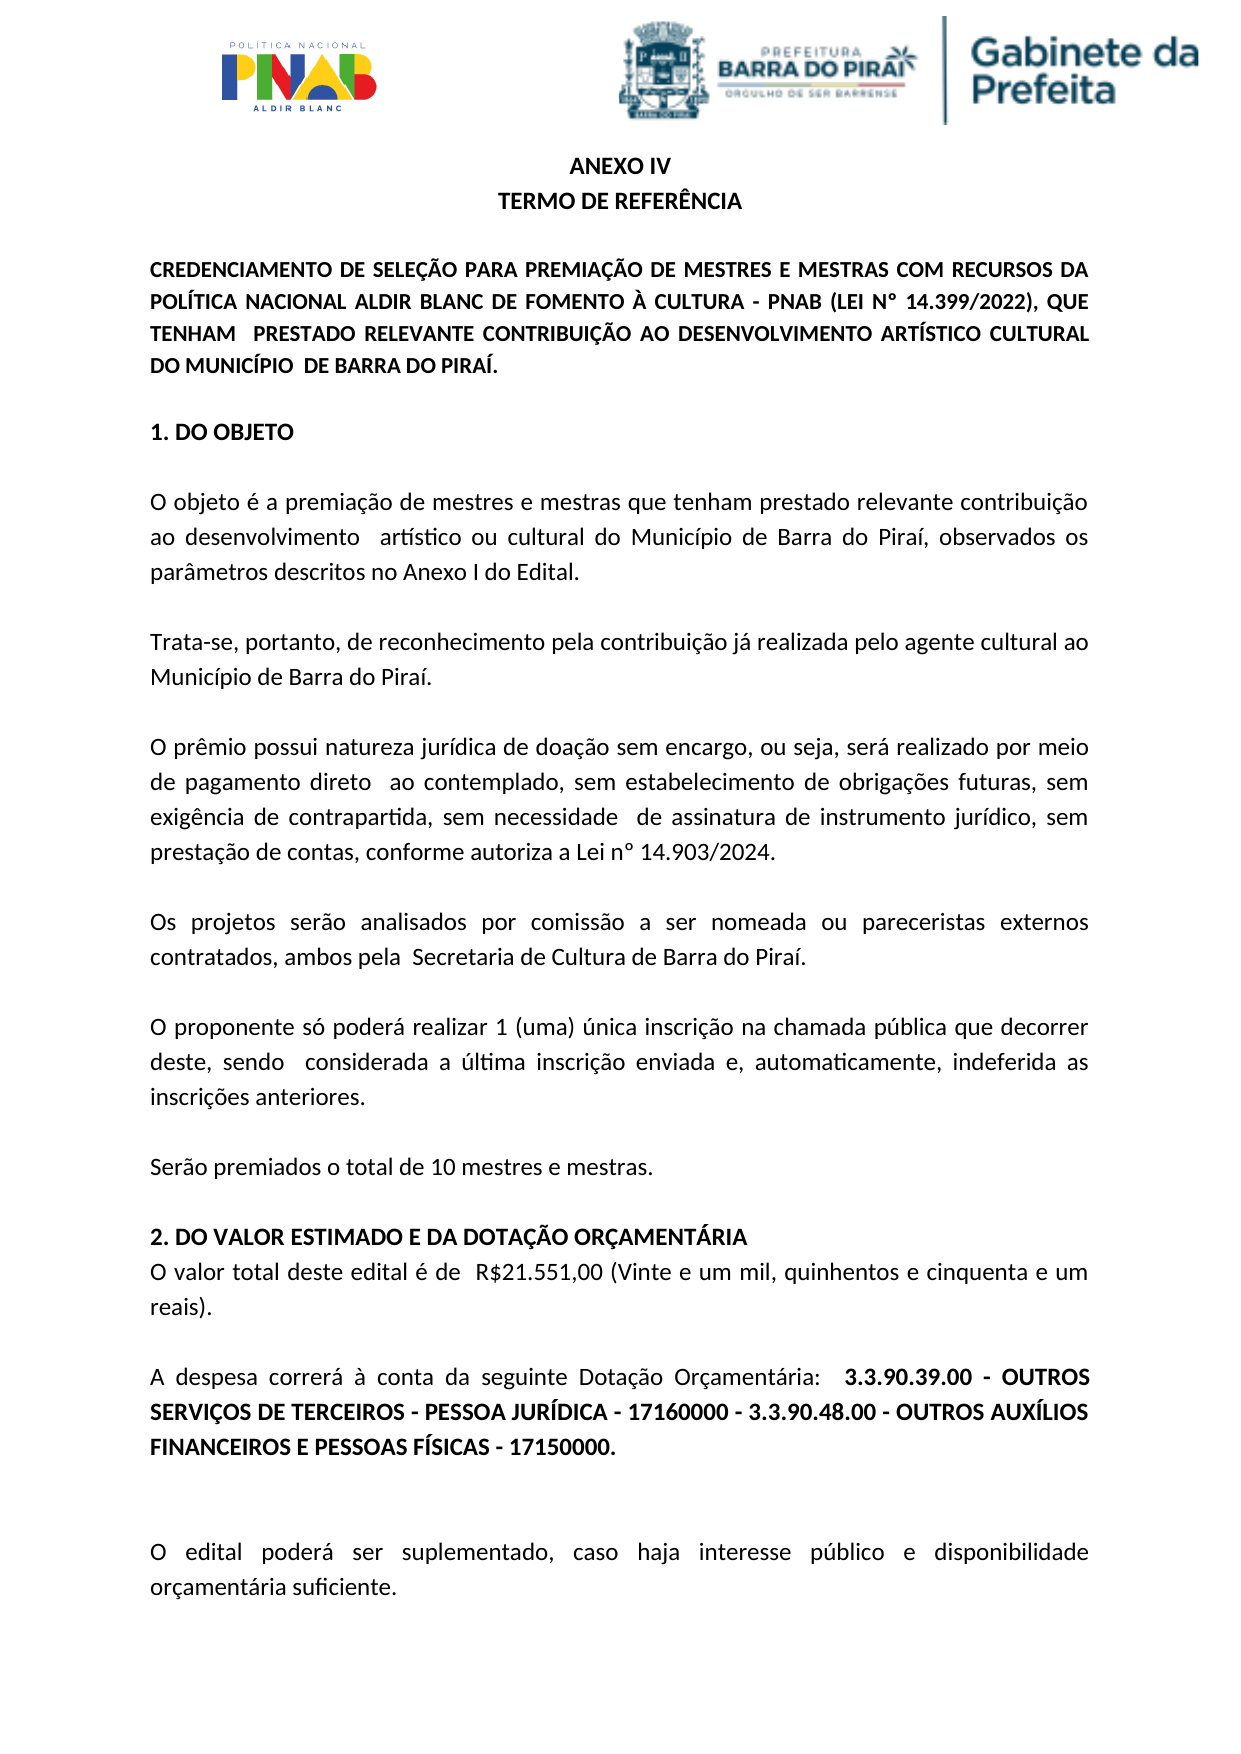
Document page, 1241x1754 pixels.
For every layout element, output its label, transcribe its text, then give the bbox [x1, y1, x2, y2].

text O valor total deste edital é de R$21.551,00 (Vinte e um mil, quinhentos e cinquenta e um reais). [150, 1256, 1090, 1321]
text O prêmio possui natureza jurídica de doação sem encargo, ou seja, será realizado por meio de pagamento direto ao contemplado, sem estabelecimento de obrigações futuras, sem exigência de contrapartida, sem necessidade de assinatura de instrumento jurídico, sem prestação de contas, conforme autoriza a Lei nº 14.903/2024. [150, 731, 1090, 866]
text 1. DO OBJETO [150, 416, 1090, 446]
text O edital poderá ser suplementado, caso haja interesse público e disponibilidade orçamentária suficiente. [150, 1536, 1090, 1601]
picture [618, 16, 1199, 125]
text 2. DO VALOR ESTIMADO E DA DOTAÇÃO ORÇAMENTÁRIA [150, 1221, 1090, 1251]
text O objeto é a premiação de mestres e mestras que tenham prestado relevante contribuição ao desenvolvimento artístico ou cultural do Município de Barra do Piraí, observados os parâmetros descritos no Anexo I do Edital. [150, 486, 1090, 586]
text CREDENCIAMENTO DE SELEÇÃO PARA PREMIAÇÃO DE MESTRES E MESTRAS COM RECURSOS DA POLÍTICA NACIONAL ALDIR BLANC DE FOMENTO À CULTURA - PNAB (LEI Nº 14.399/2022), QUE TENHAM PRESTADO RELEVANTE CONTRIBUIÇÃO AO DESENVOLVIMENTO ARTÍSTICO CULTURAL DO MUNICÍPIO DE BARRA DO PIRAÍ. [150, 255, 1090, 379]
text A despesa correrá à conta da seguinte Dotação Orçamentária: 3.3.90.39.00 - OUTROS SERVIÇOS DE TERCEIROS - PESSOA JURÍDICA - 17160000 - 3.3.90.48.00 - OUTROS AUXÍLIOS FINANCEIROS E PESSOAS FÍSICAS - 17150000. [150, 1361, 1090, 1461]
text TERMO DE REFERÊNCIA [150, 185, 1090, 216]
text Trata-se, portanto, de reconhecimento pela contribuição já realizada pelo agente cultural ao Município de Barra do Piraí. [150, 626, 1090, 691]
picture [196, 18, 402, 122]
text O proponente só poderá realizar 1 (uma) única inscrição na chamada pública que decorrer deste, sendo considerada a última inscrição enviada e, automaticamente, indeferida as inscrições anteriores. [150, 1011, 1090, 1111]
text ANEXO IV [150, 150, 1090, 181]
text Serão premiados o total de 10 mestres e mestras. [150, 1151, 1090, 1181]
text Os projetos serão analisados por comissão a ser nomeada ou pareceristas externos contratados, ambos pela Secretaria de Cultura de Barra do Piraí. [150, 906, 1090, 971]
